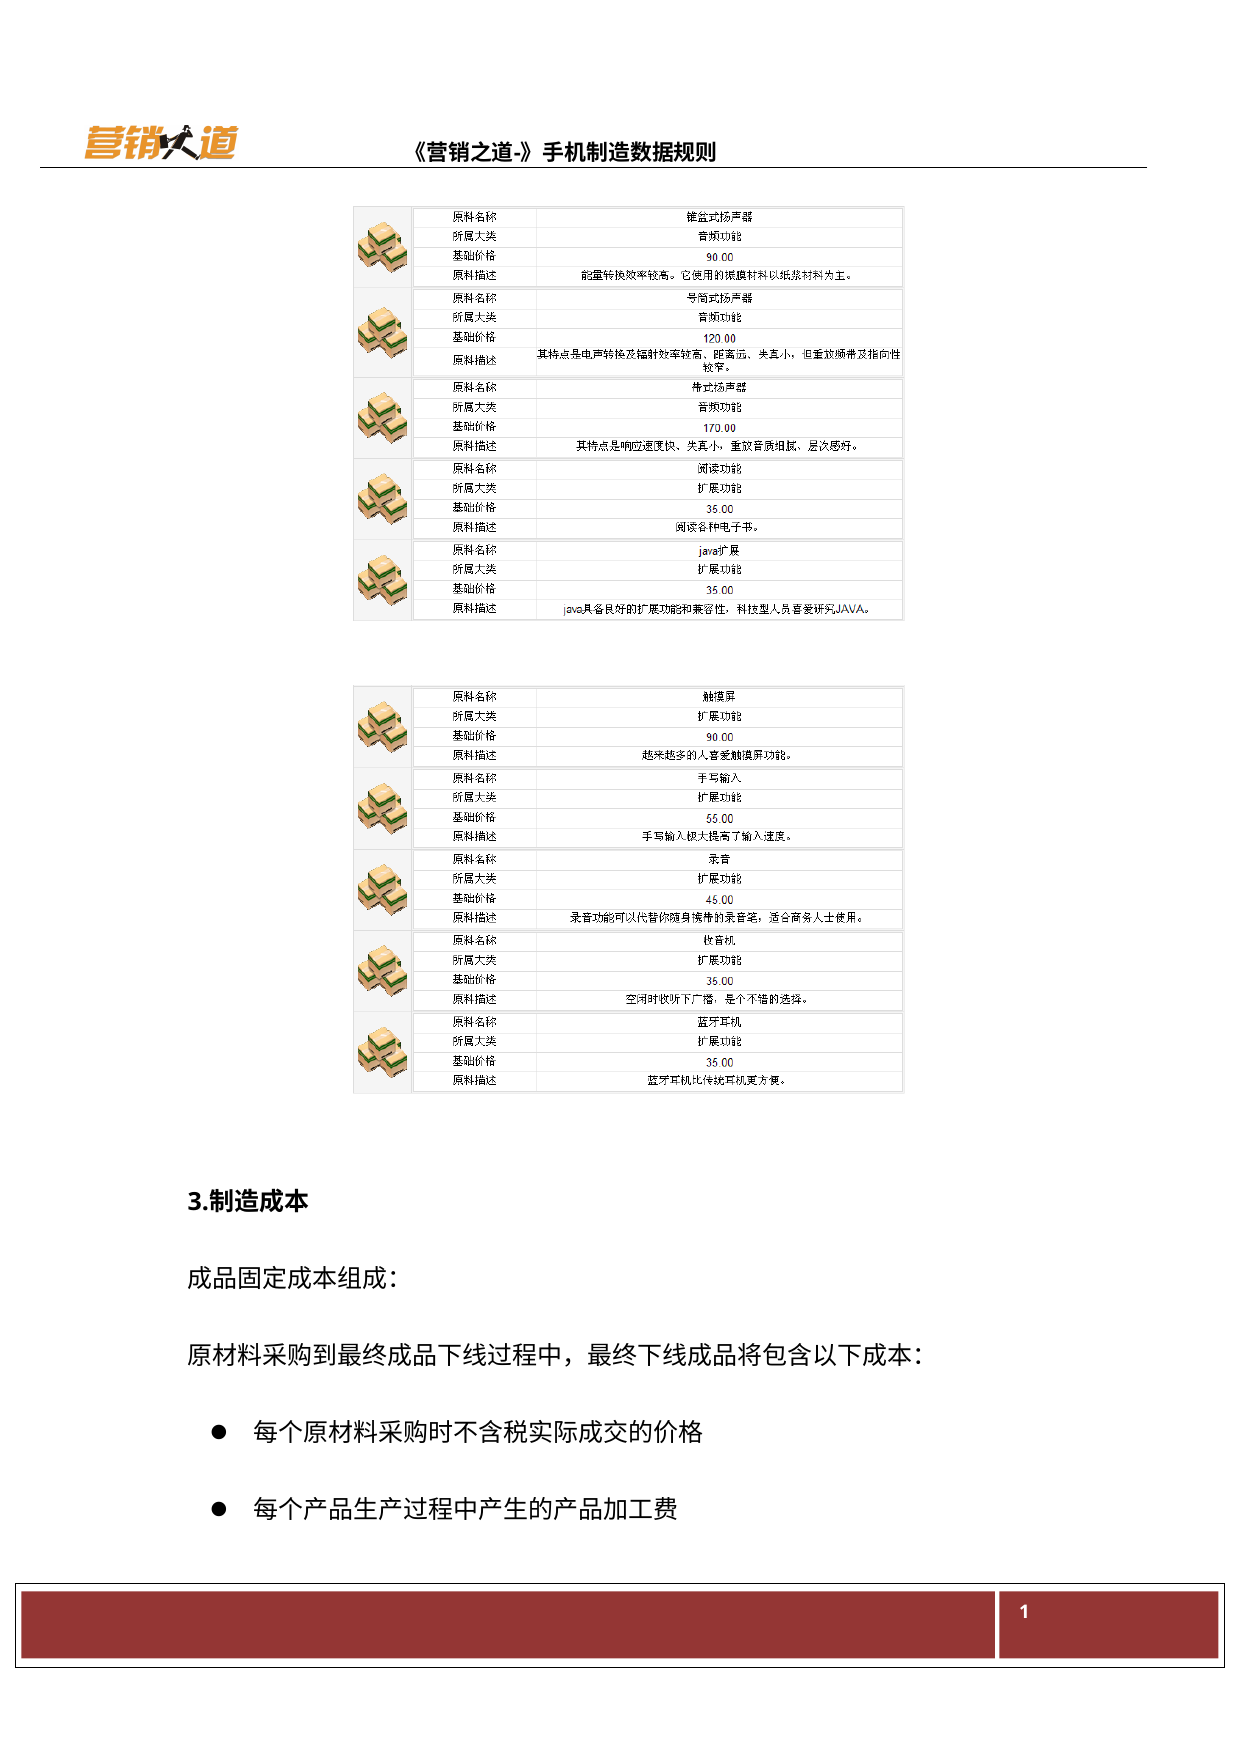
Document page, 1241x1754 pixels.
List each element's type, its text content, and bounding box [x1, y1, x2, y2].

text 3.制造成本 [187, 1166, 1071, 1234]
list 每个原材料采购时不含税实际成交的价格 [209, 1397, 1071, 1465]
list 每个产品生产过程中产生的产品加工费 [209, 1474, 1071, 1542]
text 原材料采购到最终成品下线过程中，最终下线成品将包含以下成本： [187, 1320, 1071, 1388]
text 成品固定成本组成： [187, 1243, 1071, 1311]
picture [84, 125, 239, 161]
picture [353, 685, 905, 1094]
picture [353, 206, 905, 621]
